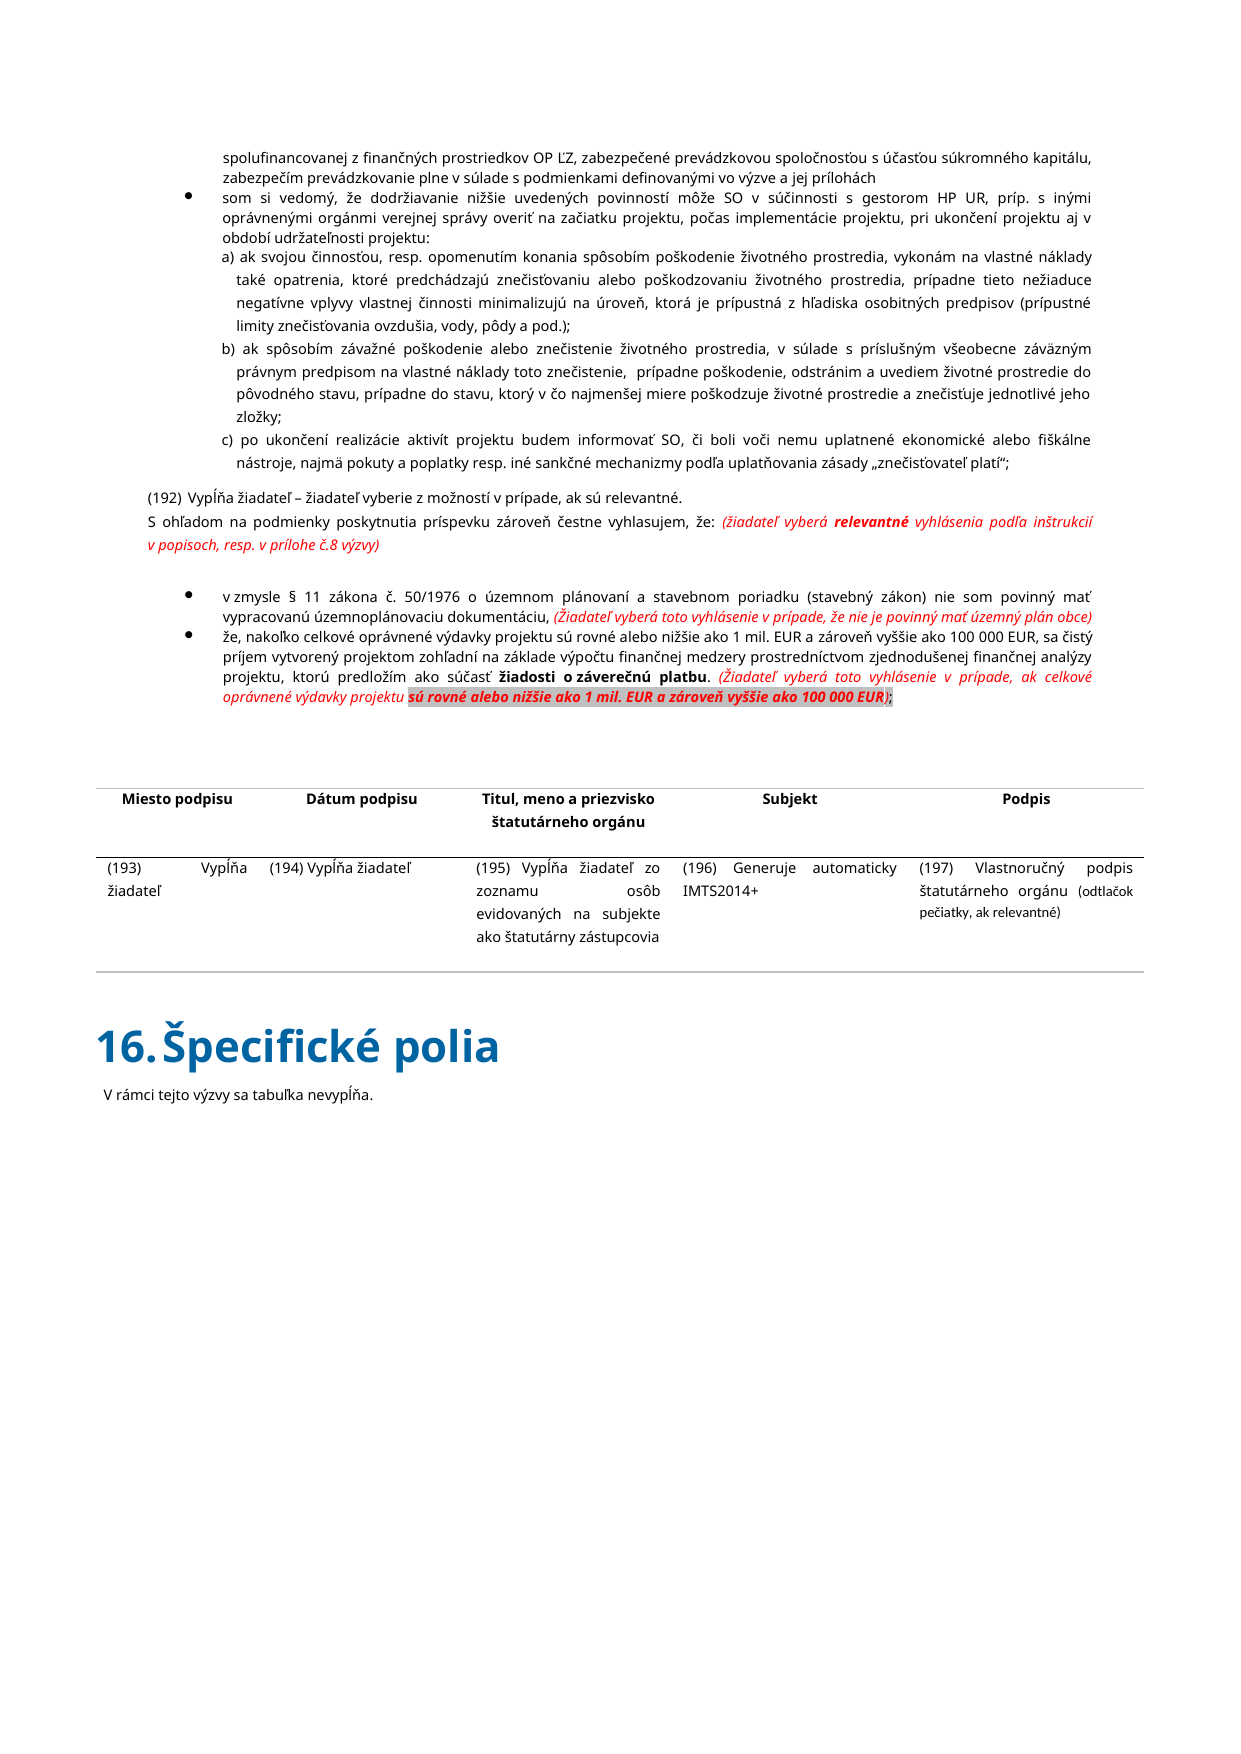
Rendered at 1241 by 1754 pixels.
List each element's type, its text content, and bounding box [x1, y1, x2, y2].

table_cell (195) Vypĺňa žiadateľ zo zoznamu osôb evidovaných na subjekte ako štatutárny zástupcovia [465, 858, 672, 971]
table_header Dátum podpisu [258, 789, 465, 857]
text S ohľadom na podmienky poskytnutia príspevku zároveň čestne vyhlasujem, že: (žiadateľ vyberá relevantné vyhlásenia podľa inštrukcií v popisoch, resp. v prílohe č.8 výzvy) [148, 512, 1093, 555]
list c) po ukončení realizácie aktivít projektu budem informovať SO, či boli voči nemu uplatnené ekonomické alebo fiškálne nástroje, najmä pokuty a poplatky resp. iné sankčné mechanizmy podľa uplatňovania zásady „znečisťovateľ platí“; [221, 430, 1093, 472]
list V rámci tejto výzvy sa tabuľka nevypĺňa. [103, 1084, 1093, 1104]
list a) ak svojou činnosťou, resp. opomenutím konania spôsobím poškodenie životného prostredia, vykonám na vlastné náklady také opatrenia, ktoré predchádzajú znečisťovaniu alebo poškodzovaniu životného prostredia, prípadne tieto nežiaduce negatívne vplyvy vlastnej činnosti minimalizujú na úroveň, ktorá je prípustná z hľadiska osobitných predpisov (prípustné limity znečisťovania ovzdušia, vody, pôdy a pod.); [221, 247, 1093, 336]
list som si vedomý, že dodržiavanie nižšie uvedených povinností môže SO v súčinnosti s gestorom HP UR, príp. s inými oprávnenými orgánmi verejnej správy overiť na začiatku projektu, počas implementácie projektu, pri ukončení projektu aj v období udržateľnosti projektu: [185, 187, 1093, 247]
table_header Podpis [908, 789, 1144, 857]
table_cell (193) Vypĺňa žiadateľ [96, 858, 258, 971]
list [185, 148, 1093, 187]
table_header Titul, meno a priezvisko štatutárneho orgánu [465, 789, 672, 857]
list v zmysle § 11 zákona č. 50/1976 o územnom plánovaní a stavebnom poriadku (stavebný zákon) nie som povinný mať vypracovanú územnoplánovaciu dokumentáciu, (Žiadateľ vyberá toto vyhlásenie v prípade, že nie je povinný mať územný plán obce) [185, 587, 1093, 627]
list b) ak spôsobím závažné poškodenie alebo znečistenie životného prostredia, v súlade s príslušným všeobecne záväzným právnym predpisom na vlastné náklady toto znečistenie, prípadne poškodenie, odstránim a uvediem životné prostredie do pôvodného stavu, prípadne do stavu, ktorý v čo najmenšej miere poškodzuje životné prostredie a znečisťuje jednotlivé jeho zložky; [221, 338, 1093, 427]
table_cell (196) Generuje automaticky IMTS2014+ [672, 858, 908, 971]
table_cell (197) Vlastnoručný podpis štatutárneho orgánu (odtlačok pečiatky, ak relevantné) [908, 858, 1144, 971]
text (192) Vypĺňa žiadateľ – žiadateľ vyberie z možností v prípade, ak sú relevantné. [148, 488, 1093, 508]
table_cell (194) Vypĺňa žiadateľ [258, 858, 465, 971]
table_header Subjekt [672, 789, 908, 857]
table_header Miesto podpisu [96, 789, 258, 857]
list že, nakoľko celkové oprávnené výdavky projektu sú rovné alebo nižšie ako 1 mil. EUR a zároveň vyššie ako 100 000 EUR, sa čistý príjem vytvorený projektom zohľadní na základe výpočtu finančnej medzery prostredníctvom zjednodušenej finančnej analýzy projektu, ktorú predložím ako súčasť žiadosti o záverečnú platbu. (Žiadateľ vyberá toto vyhlásenie v prípade, ak celkové oprávnené výdavky projektu sú rovné alebo nižšie ako 1 mil. EUR a zároveň vyššie ako 100 000 EUR); [185, 627, 1093, 707]
list Špecifické polia [95, 1016, 1093, 1076]
